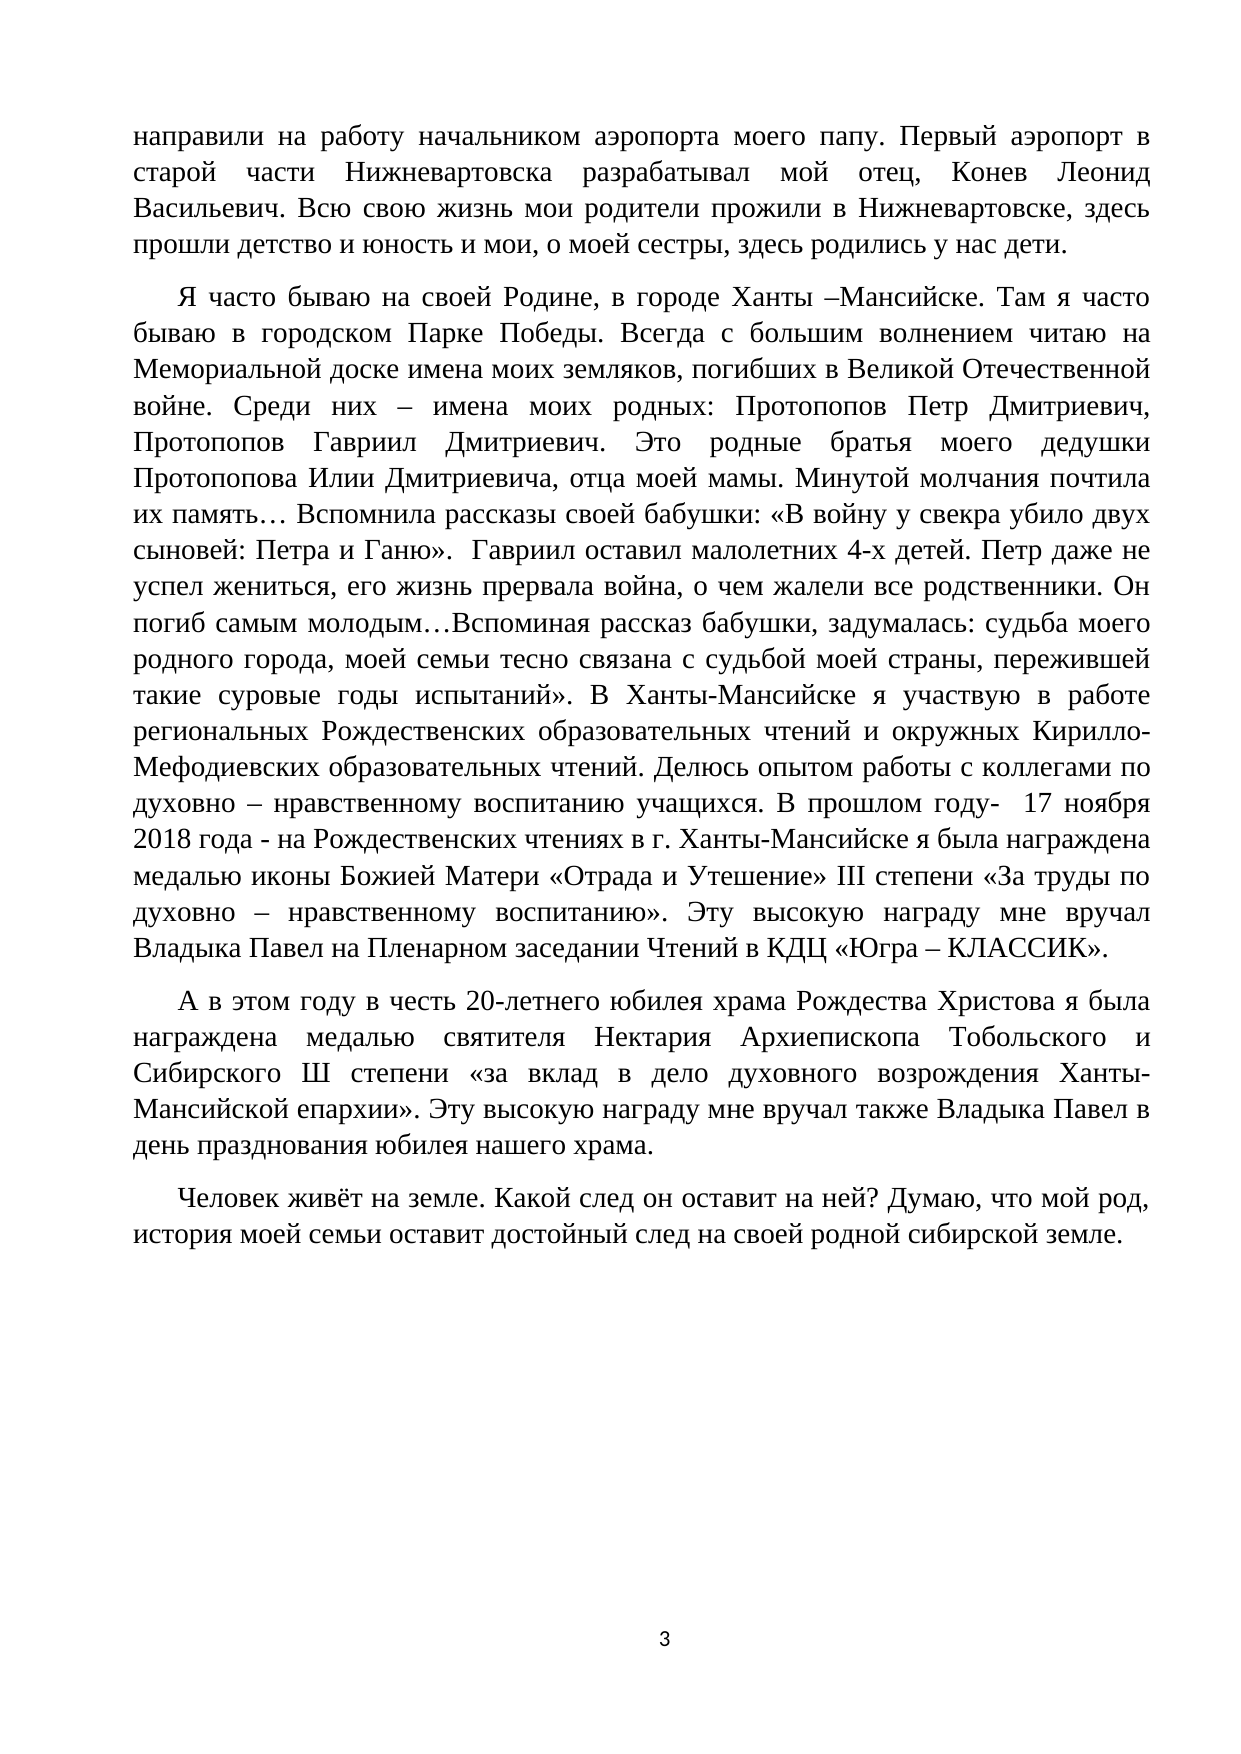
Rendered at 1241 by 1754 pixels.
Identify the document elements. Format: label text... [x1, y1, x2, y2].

text Я часто бываю на своей Родине, в городе Ханты –Мансийске. Там я часто бываю в городском Парке Победы. Всегда с большим волнением читаю на Мемориальной доске имена моих земляков, погибших в Великой Отечественной войне. Среди них – имена моих родных: Протопопов Петр Дмитриевич, Протопопов Гавриил Дмитриевич. Это родные братья моего дедушки Протопопова Илии Дмитриевича, отца моей мамы. Минутой молчания почтила их память… Вспомнила рассказы своей бабушки: «В войну у свекра убило двух сыновей: Петра и Ганю». Гавриил оставил малолетних 4-х детей. Петр даже не успел жениться, его жизнь прервала война, о чем жалели все родственники. Он погиб самым молодым…Вспоминая рассказ бабушки, задумалась: судьба моего родного города, моей семьи тесно связана с судьбой моей страны, пережившей такие суровые годы испытаний». В Ханты-Мансийске я участвую в работе региональных Рождественских образовательных чтений и окружных Кирилло-Мефодиевских образовательных чтений. Делюсь опытом работы с коллегами по духовно – нравственному воспитанию учащихся. В прошлом году- 17 ноября 2018 года - на Рождественских чтениях в г. Ханты-Мансийске я была награждена медалью иконы Божией Матери «Отрада и Утешение» III степени «За труды по духовно – нравственному воспитанию». Эту высокую награду мне вручал Владыка Павел на Пленарном заседании Чтений в КДЦ «Югра – КЛАССИК». [133, 279, 1152, 963]
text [133, 118, 1152, 260]
text Человек живёт на земле. Какой след он оставит на ней? Думаю, что мой род, история моей семьи оставит достойный след на своей родной сибирской земле. [133, 1180, 1152, 1250]
text А в этом году в честь 20-летнего юбилея храма Рождества Христова я была награждена медалью святителя Нектария Архиепископа Тобольского и Сибирского Ш степени «за вклад в дело духовного возрождения Ханты-Мансийской епархии». Эту высокую награду мне вручал также Владыка Павел в день празднования юбилея нашего храма. [133, 983, 1152, 1161]
